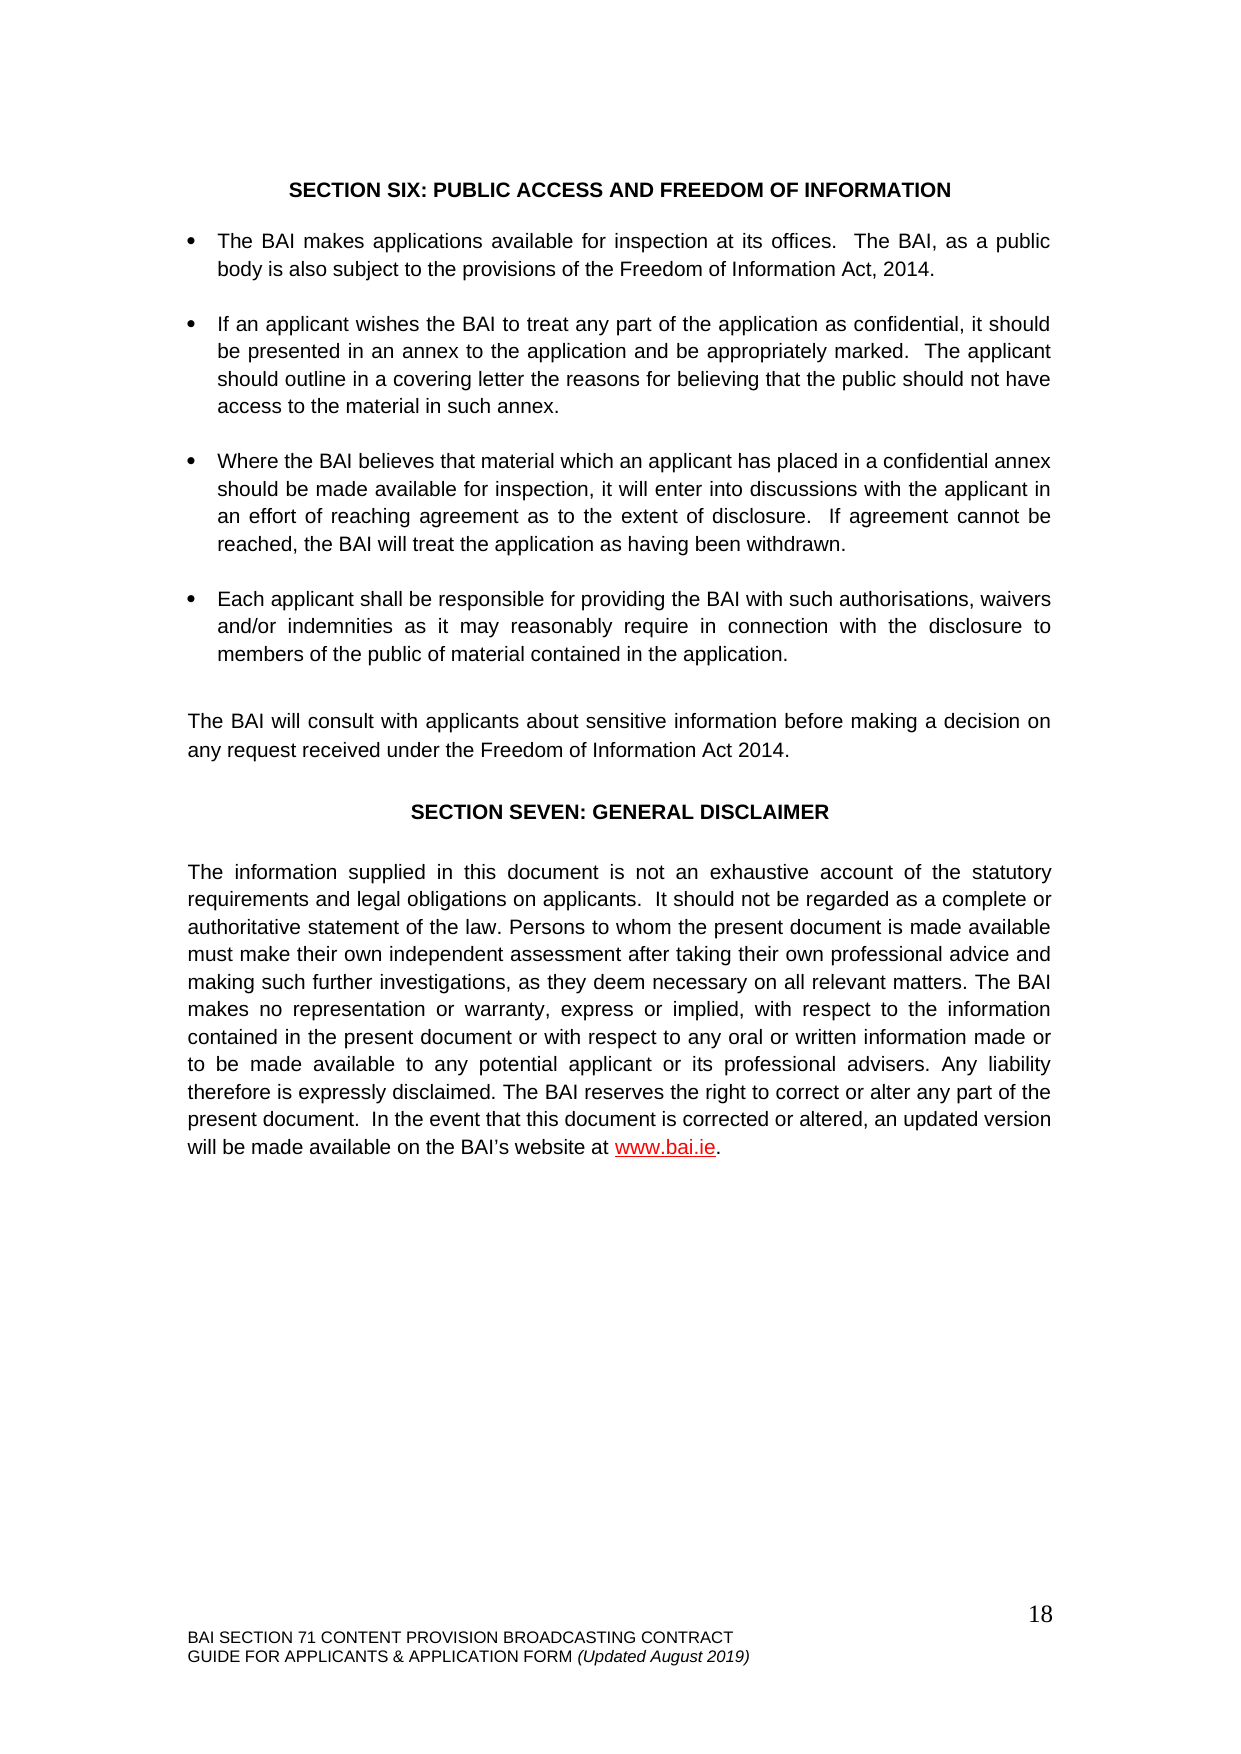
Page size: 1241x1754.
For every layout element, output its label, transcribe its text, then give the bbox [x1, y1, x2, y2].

subtitle SECTION SIX: PUBLIC ACCESS AND FREEDOM OF INFORMATION [187, 177, 1053, 201]
list If an applicant wishes the BAI to treat any part of the application as confidential, it should be presented in an annex to the application and be appropriately marked. The applicant should outline in a covering letter the reasons for believing that the public should not have access to the material in such annex. [187, 312, 1053, 418]
list Where the BAI believes that material which an applicant has placed in a confidential annex should be made available for inspection, it will enter into discussions with the applicant in an effort of reaching agreement as to the extent of disclosure. If agreement cannot be reached, the BAI will treat the application as having been withdrawn. [187, 449, 1053, 556]
text The information supplied in this document is not an exhaustive account of the statutory requirements and legal obligations on applicants. It should not be regarded as a complete or authoritative statement of the law. Persons to whom the present document is made available must make their own independent assessment after taking their own professional advice and making such further investigations, as they deem necessary on all relevant matters. The BAI makes no representation or warranty, express or implied, with respect to the information contained in the present document or with respect to any oral or written information made or to be made available to any potential applicant or its professional advisers. Any liability therefore is expressly disclaimed. The BAI reserves the right to correct or alter any part of the present document. In the event that this document is corrected or altered, an updated version will be made available on the BAI’s website at www.bai.ie. [187, 859, 1053, 1158]
text The BAI will consult with applicants about sensitive information before making a decision on any request received under the Freedom of Information Act 2014. [187, 705, 1053, 764]
subtitle SECTION SEVEN: GENERAL DISCLAIMER [187, 799, 1053, 823]
list The BAI makes applications available for inspection at its offices. The BAI, as a public body is also subject to the provisions of the Freedom of Information Act, 2014. [187, 229, 1053, 281]
list Each applicant shall be responsible for providing the BAI with such authorisations, waivers and/or indemnities as it may reasonably require in connection with the disclosure to members of the public of material contained in the application. [187, 587, 1053, 666]
